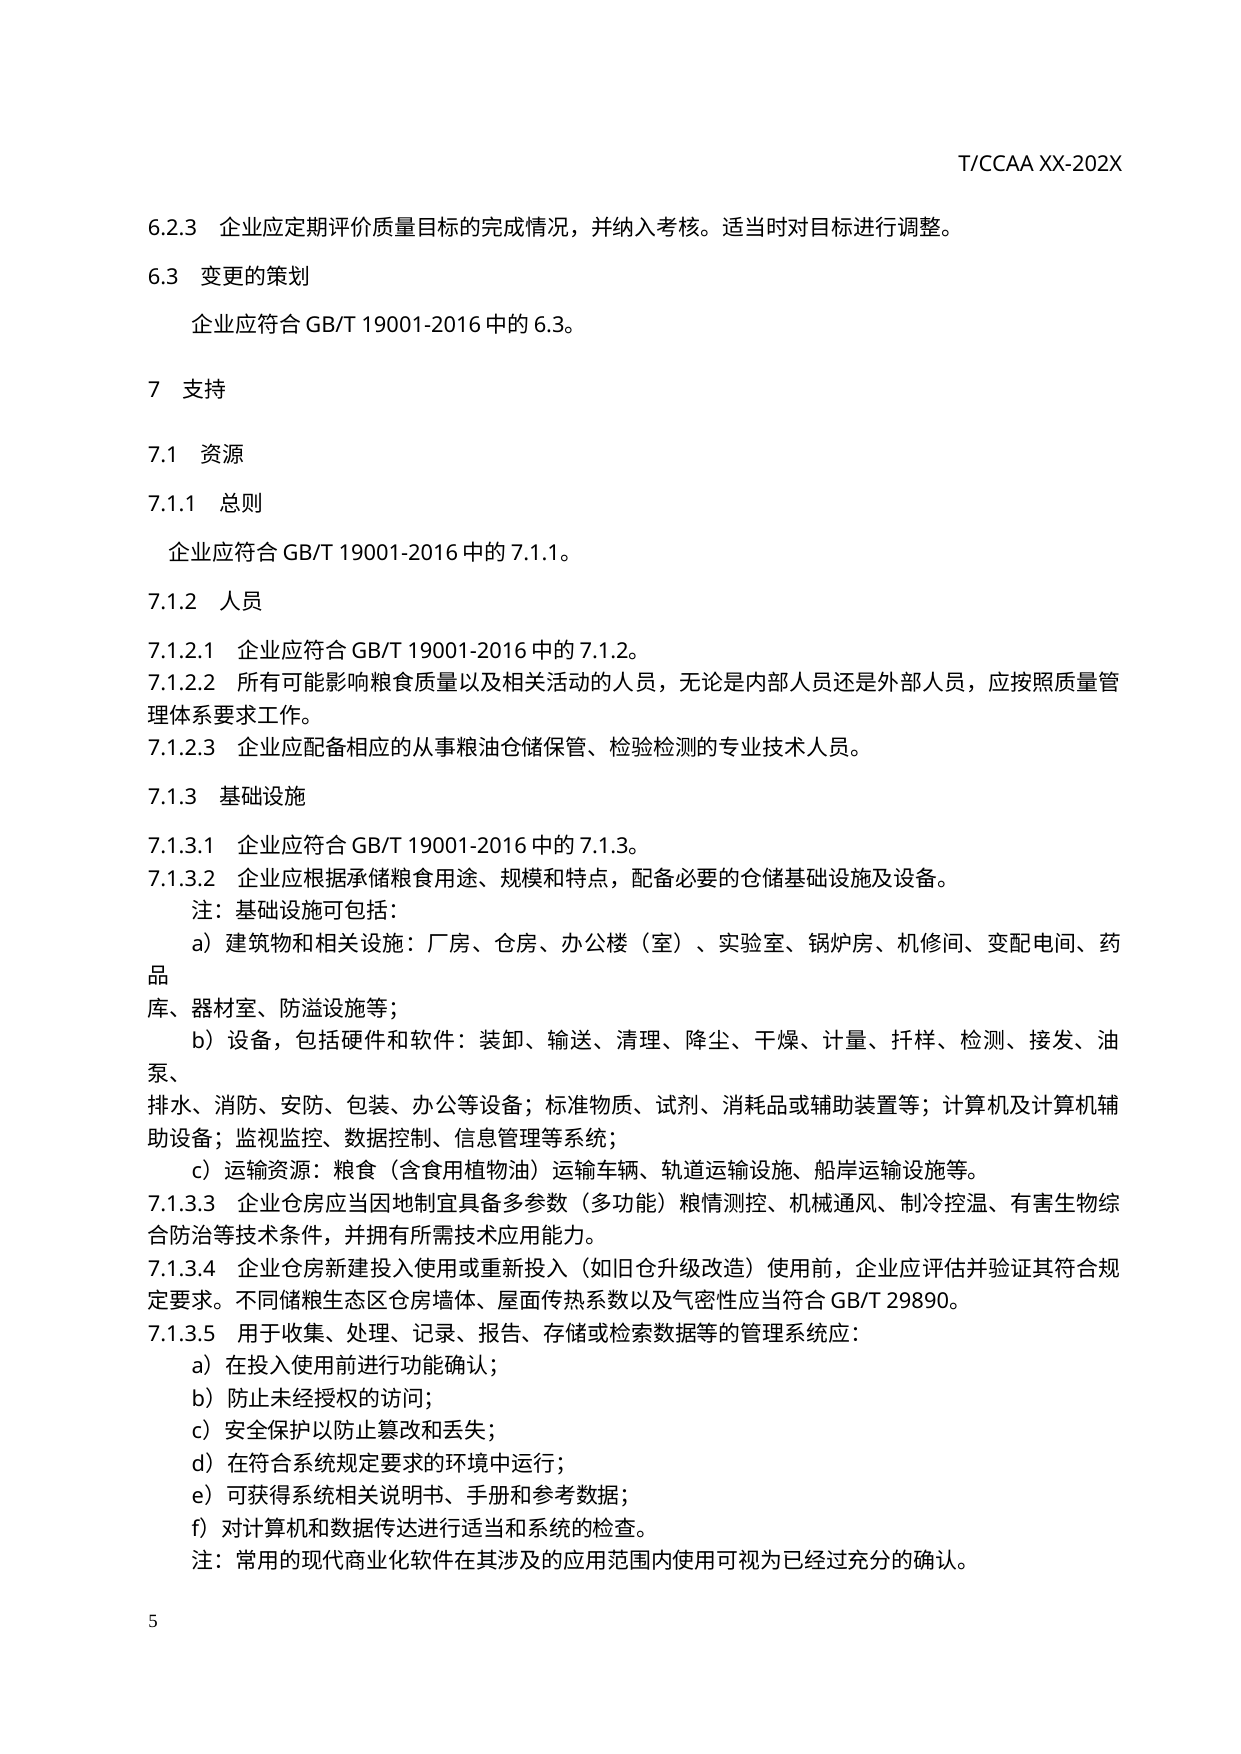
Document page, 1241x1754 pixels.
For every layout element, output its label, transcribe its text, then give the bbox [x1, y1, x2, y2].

list 企业仓房新建投入使用或重新投入（如旧仓升级改造）使用前，企业应评估并验证其符合规定要求。不同储粮生态区仓房墙体、屋面传热系数以及气密性应当符合GB/T 29890。 [148, 1250, 1122, 1315]
list 企业应根据承储粮食用途、规模和特点，配备必要的仓储基础设施及设备。 [148, 860, 1122, 893]
text 企业应定期评价质量目标的完成情况，并纳入考核。适当时对目标进行调整。 [148, 210, 1122, 242]
list 设备，包括硬件和软件：装卸、输送、清理、降尘、干燥、计量、扦样、检测、接发、油泵、 [148, 1023, 1122, 1088]
text 人员 [148, 584, 1122, 616]
list 在符合系统规定要求的环境中运行； [148, 1445, 1122, 1478]
list 防止未经授权的访问； [148, 1380, 1122, 1413]
list 建筑物和相关设施：厂房、仓房、办公楼（室）、实验室、锅炉房、机修间、变配电间、药品 [148, 925, 1122, 990]
text 注：基础设施可包括： [148, 893, 1122, 925]
text 支持 [148, 372, 1122, 405]
text 注：常用的现代商业化软件在其涉及的应用范围内使用可视为已经过充分的确认。 [148, 1543, 1122, 1575]
list 企业仓房应当因地制宜具备多参数（多功能）粮情测控、机械通风、制冷控温、有害生物综合防治等技术条件，并拥有所需技术应用能力。 [148, 1185, 1122, 1250]
text 变更的策划 [148, 258, 1122, 291]
text 企业应符合GB/T 19001-2016中的7.1.1。 [148, 535, 1122, 567]
list 所有可能影响粮食质量以及相关活动的人员，无论是内部人员还是外部人员，应按照质量管理体系要求工作。 [148, 665, 1122, 730]
list 企业应符合GB/T 19001-2016中的7.1.2。 [148, 632, 1122, 665]
list 在投入使用前进行功能确认； [148, 1348, 1122, 1380]
list 企业应配备相应的从事粮油仓储保管、检验检测的专业技术人员。 [148, 730, 1122, 762]
list 企业应符合GB/T 19001-2016中的7.1.3。 [148, 828, 1122, 860]
list 运输资源：粮食（含食用植物油）运输车辆、轨道运输设施、船岸运输设施等。 [148, 1153, 1122, 1185]
list 用于收集、处理、记录、报告、存储或检索数据等的管理系统应： [148, 1315, 1122, 1348]
text 总则 [148, 486, 1122, 518]
text 企业应符合GB/T 19001-2016中的6.3。 [148, 307, 1122, 340]
text 资源 [148, 437, 1122, 470]
list 对计算机和数据传达进行适当和系统的检查。 [148, 1510, 1122, 1543]
list 库、器材室、防溢设施等； [148, 990, 1122, 1023]
list 安全保护以防止篡改和丢失； [148, 1413, 1122, 1445]
list 可获得系统相关说明书、手册和参考数据； [148, 1478, 1122, 1510]
text 基础设施 [148, 779, 1122, 811]
list 排水、消防、安防、包装、办公等设备；标准物质、试剂、消耗品或辅助装置等；计算机及计算机辅助设备；监视监控、数据控制、信息管理等系统； [148, 1088, 1122, 1153]
